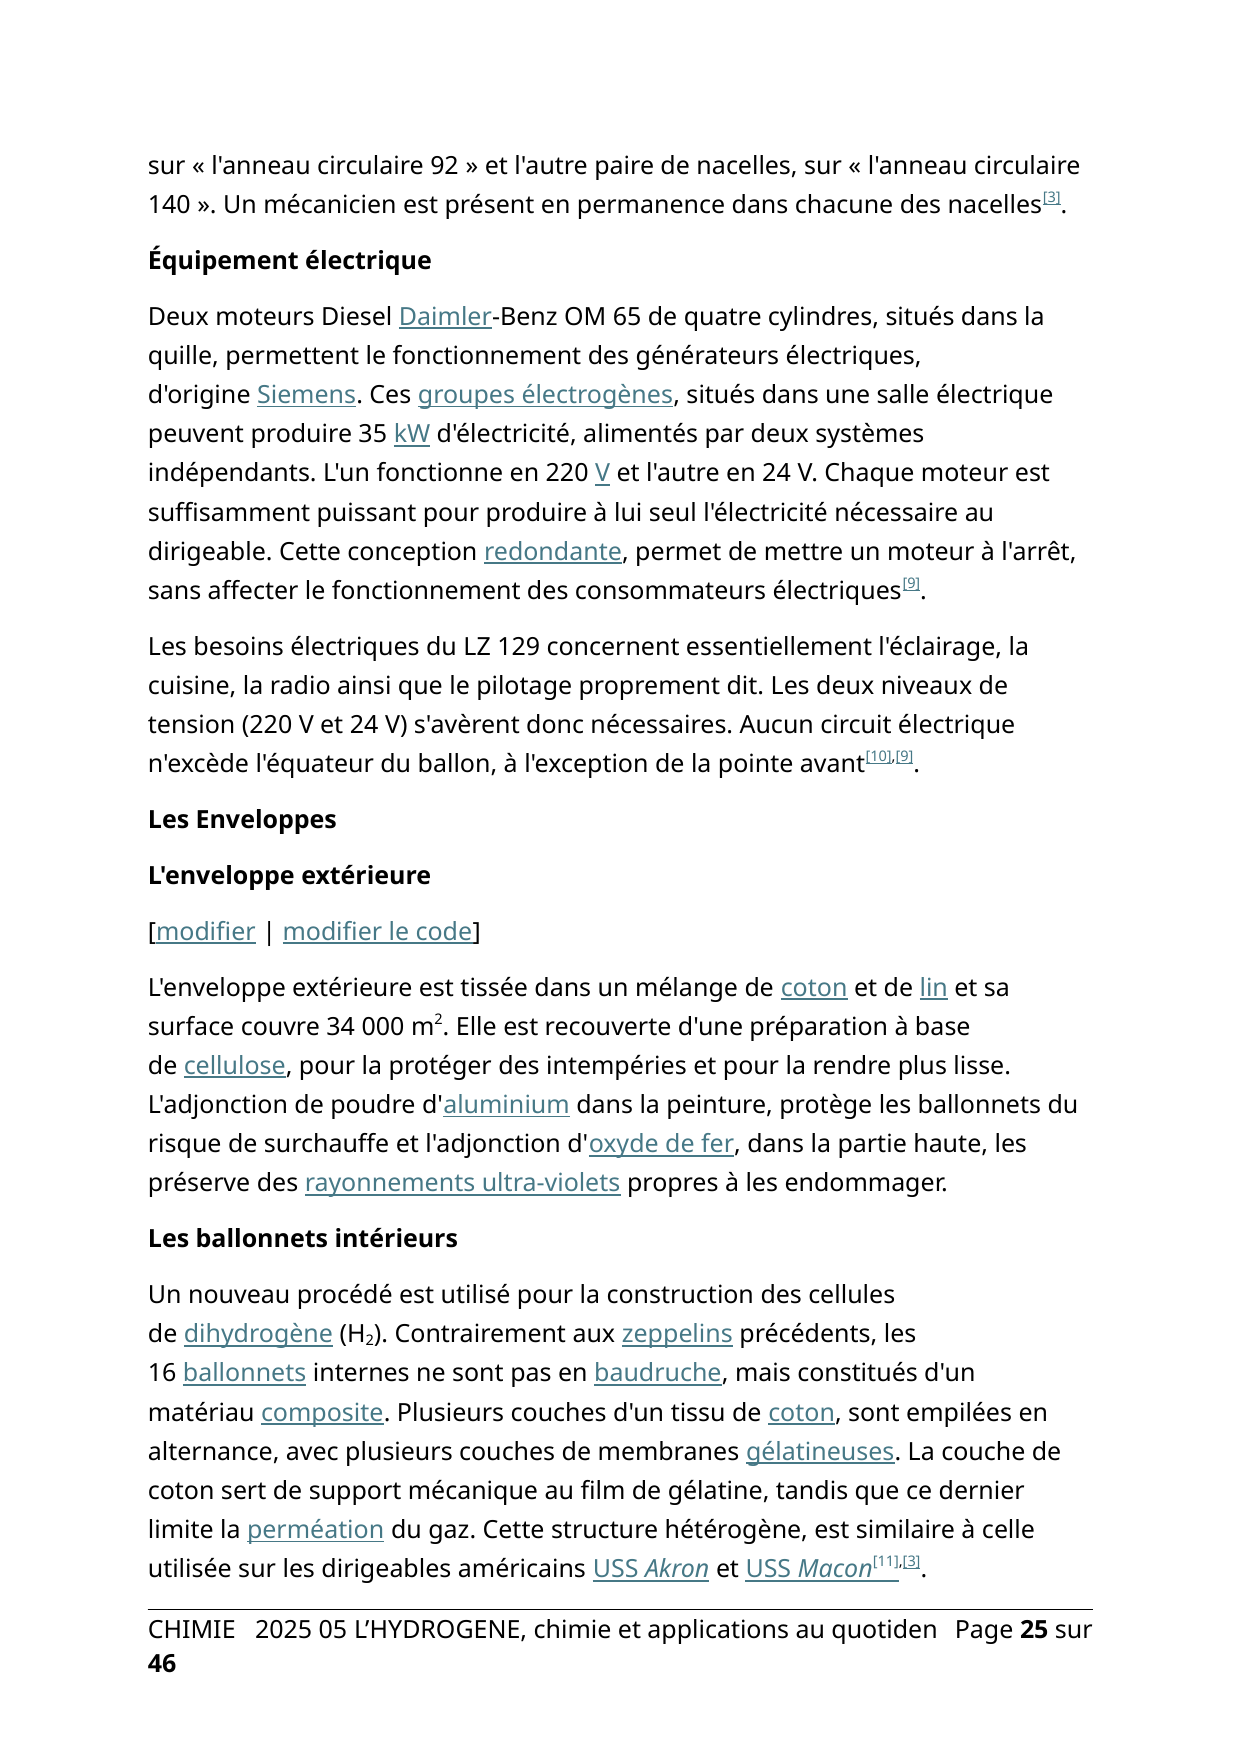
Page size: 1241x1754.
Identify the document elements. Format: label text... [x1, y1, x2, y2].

text Un nouveau procédé est utilisé pour la construction des cellules de dihydrogène (H2). Contrairement aux zeppelins précédents, les 16 ballonnets internes ne sont pas en baudruche, mais constitués d'un matériau composite. Plusieurs couches d'un tissu de coton, sont empilées en alternance, avec plusieurs couches de membranes gélatineuses. La couche de coton sert de support mécanique au film de gélatine, tandis que ce dernier limite la perméation du gaz. Cette structure hétérogène, est similaire à celle utilisée sur les dirigeables américains USS Akron et USS Macon[11],[3]. [148, 1277, 1093, 1585]
text L'enveloppe extérieure [148, 858, 1093, 892]
text Les Enveloppes [148, 802, 1093, 836]
text Les besoins électriques du LZ 129 concernent essentiellement l'éclairage, la cuisine, la radio ainsi que le pilotage proprement dit. Les deux niveaux de tension (220 V et 24 V) s'avèrent donc nécessaires. Aucun circuit électrique n'excède l'équateur du ballon, à l'exception de la pointe avant[10],[9]. [148, 628, 1093, 780]
text [modifier | modifier le code] [148, 913, 1093, 947]
text Équipement électrique [148, 243, 1093, 277]
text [148, 148, 1093, 221]
text Les ballonnets intérieurs [148, 1221, 1093, 1255]
text Deux moteurs Diesel Daimler-Benz OM 65 de quatre cylindres, situés dans la quille, permettent le fonctionnement des générateurs électriques, d'origine Siemens. Ces groupes électrogènes, situés dans une salle électrique peuvent produire 35 kW d'électricité, alimentés par deux systèmes indépendants. L'un fonctionne en 220 V et l'autre en 24 V. Chaque moteur est suffisamment puissant pour produire à lui seul l'électricité nécessaire au dirigeable. Cette conception redondante, permet de mettre un moteur à l'arrêt, sans affecter le fonctionnement des consommateurs électriques[9]. [148, 298, 1093, 607]
text L'enveloppe extérieure est tissée dans un mélange de coton et de lin et sa surface couvre 34 000 m2. Elle est recouverte d'une préparation à base de cellulose, pour la protéger des intempéries et pour la rendre plus lisse. L'adjonction de poudre d'aluminium dans la peinture, protège les ballonnets du risque de surchauffe et l'adjonction d'oxyde de fer, dans la partie haute, les préserve des rayonnements ultra-violets propres à les endommager. [148, 969, 1093, 1199]
